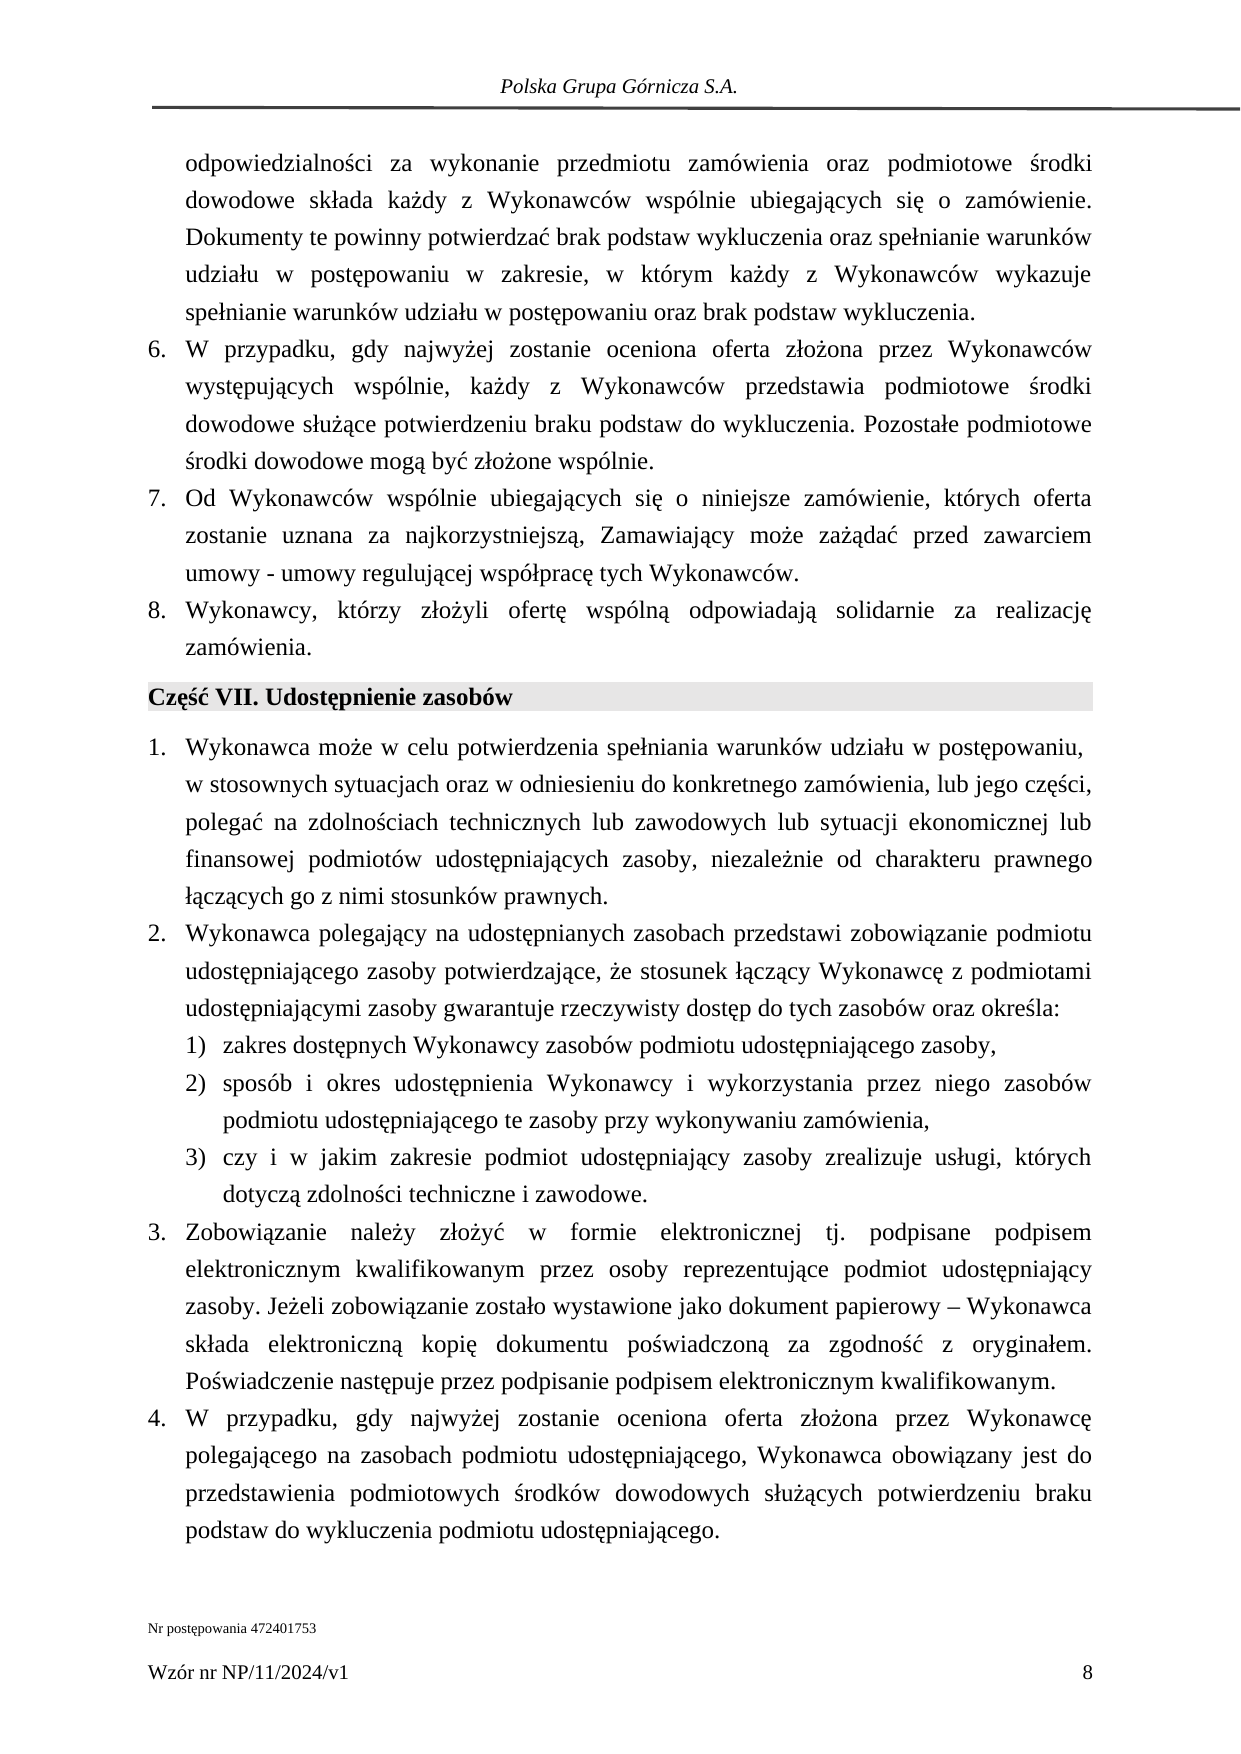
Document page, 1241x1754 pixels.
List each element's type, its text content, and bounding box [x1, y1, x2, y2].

list Wykonawca polegający na udostępnianych zasobach przedstawi zobowiązanie podmiotu udostępniającego zasoby potwierdzające, że stosunek łączący Wykonawcę z podmiotami udostępniającymi zasoby gwarantuje rzeczywisty dostęp do tych zasobów oraz określa: [148, 918, 1093, 1022]
list czy i w jakim zakresie podmiot udostępniający zasoby zrealizuje usługi, których dotyczą zdolności techniczne i zawodowe. [185, 1142, 1093, 1208]
subtitle Część VII. Udostępnienie zasobów [148, 682, 1093, 711]
list Wykonawcy, którzy złożyli ofertę wspólną odpowiadają solidarnie za realizację zamówienia. [148, 595, 1093, 661]
list W przypadku, gdy najwyżej zostanie oceniona oferta złożona przez Wykonawcę polegającego na zasobach podmiotu udostępniającego, Wykonawca obowiązany jest do przedstawienia podmiotowych środków dowodowych służących potwierdzeniu braku podstaw do wykluczenia podmiotu udostępniającego. [148, 1403, 1093, 1544]
list sposób i okres udostępnienia Wykonawcy i wykorzystania przez niego zasobów podmiotu udostępniającego te zasoby przy wykonywaniu zamówienia, [185, 1068, 1093, 1134]
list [148, 148, 1093, 326]
list Wykonawca może w celu potwierdzenia spełniania warunków udziału w postępowaniu, w stosownych sytuacjach oraz w odniesieniu do konkretnego zamówienia, lub jego części, polegać na zdolnościach technicznych lub zawodowych lub sytuacji ekonomicznej lub finansowej podmiotów udostępniających zasoby, niezależnie od charakteru prawnego łączących go z nimi stosunków prawnych. [148, 732, 1093, 910]
list zakres dostępnych Wykonawcy zasobów podmiotu udostępniającego zasoby, [185, 1030, 1093, 1059]
list W przypadku, gdy najwyżej zostanie oceniona oferta złożona przez Wykonawców występujących wspólnie, każdy z Wykonawców przedstawia podmiotowe środki dowodowe służące potwierdzeniu braku podstaw do wykluczenia. Pozostałe podmiotowe środki dowodowe mogą być złożone wspólnie. [148, 334, 1093, 475]
list Zobowiązanie należy złożyć w formie elektronicznej tj. podpisane podpisem elektronicznym kwalifikowanym przez osoby reprezentujące podmiot udostępniający zasoby. Jeżeli zobowiązanie zostało wystawione jako dokument papierowy – Wykonawca składa elektroniczną kopię dokumentu poświadczoną za zgodność z oryginałem. Poświadczenie następuje przez podpisanie podpisem elektronicznym kwalifikowanym. [148, 1217, 1093, 1395]
list Od Wykonawców wspólnie ubiegających się o niniejsze zamówienie, których oferta zostanie uznana za najkorzystniejszą, Zamawiający może zażądać przed zawarciem umowy - umowy regulującej współpracę tych Wykonawców. [148, 483, 1093, 587]
